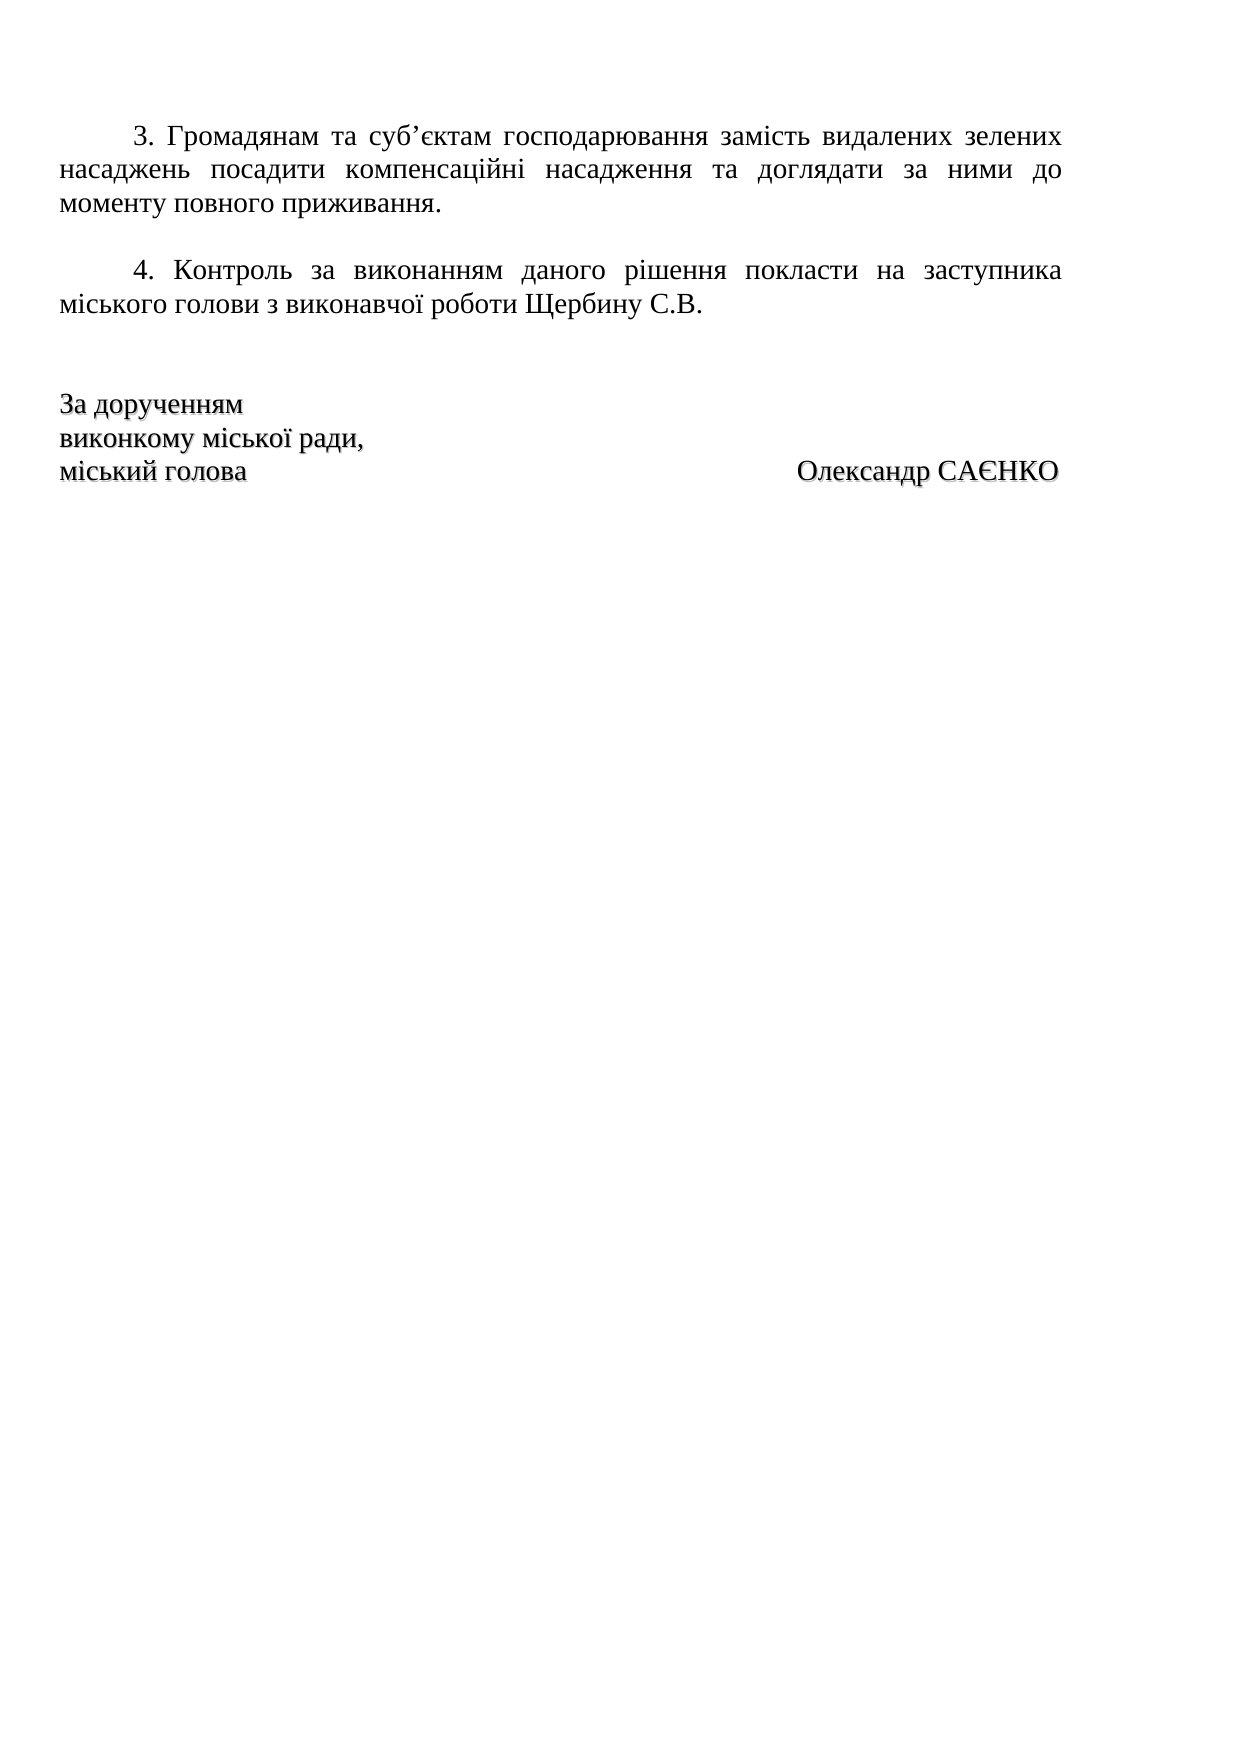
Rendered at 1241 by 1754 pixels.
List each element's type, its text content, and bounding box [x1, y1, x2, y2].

text міський голова Олександр САЄНКО [59, 453, 1063, 487]
text 3. Громадянам та суб’єктам господарювання замість видалених зелених насаджень посадити компенсаційні насадження та доглядати за ними до моменту повного приживання. [59, 118, 1063, 219]
text За дорученням [59, 386, 1063, 420]
text 4. Контроль за виконанням даного рішення покласти на заступника міського голови з виконавчої роботи Щербину С.В. [59, 252, 1063, 319]
text виконкому міської ради, [59, 420, 1063, 453]
